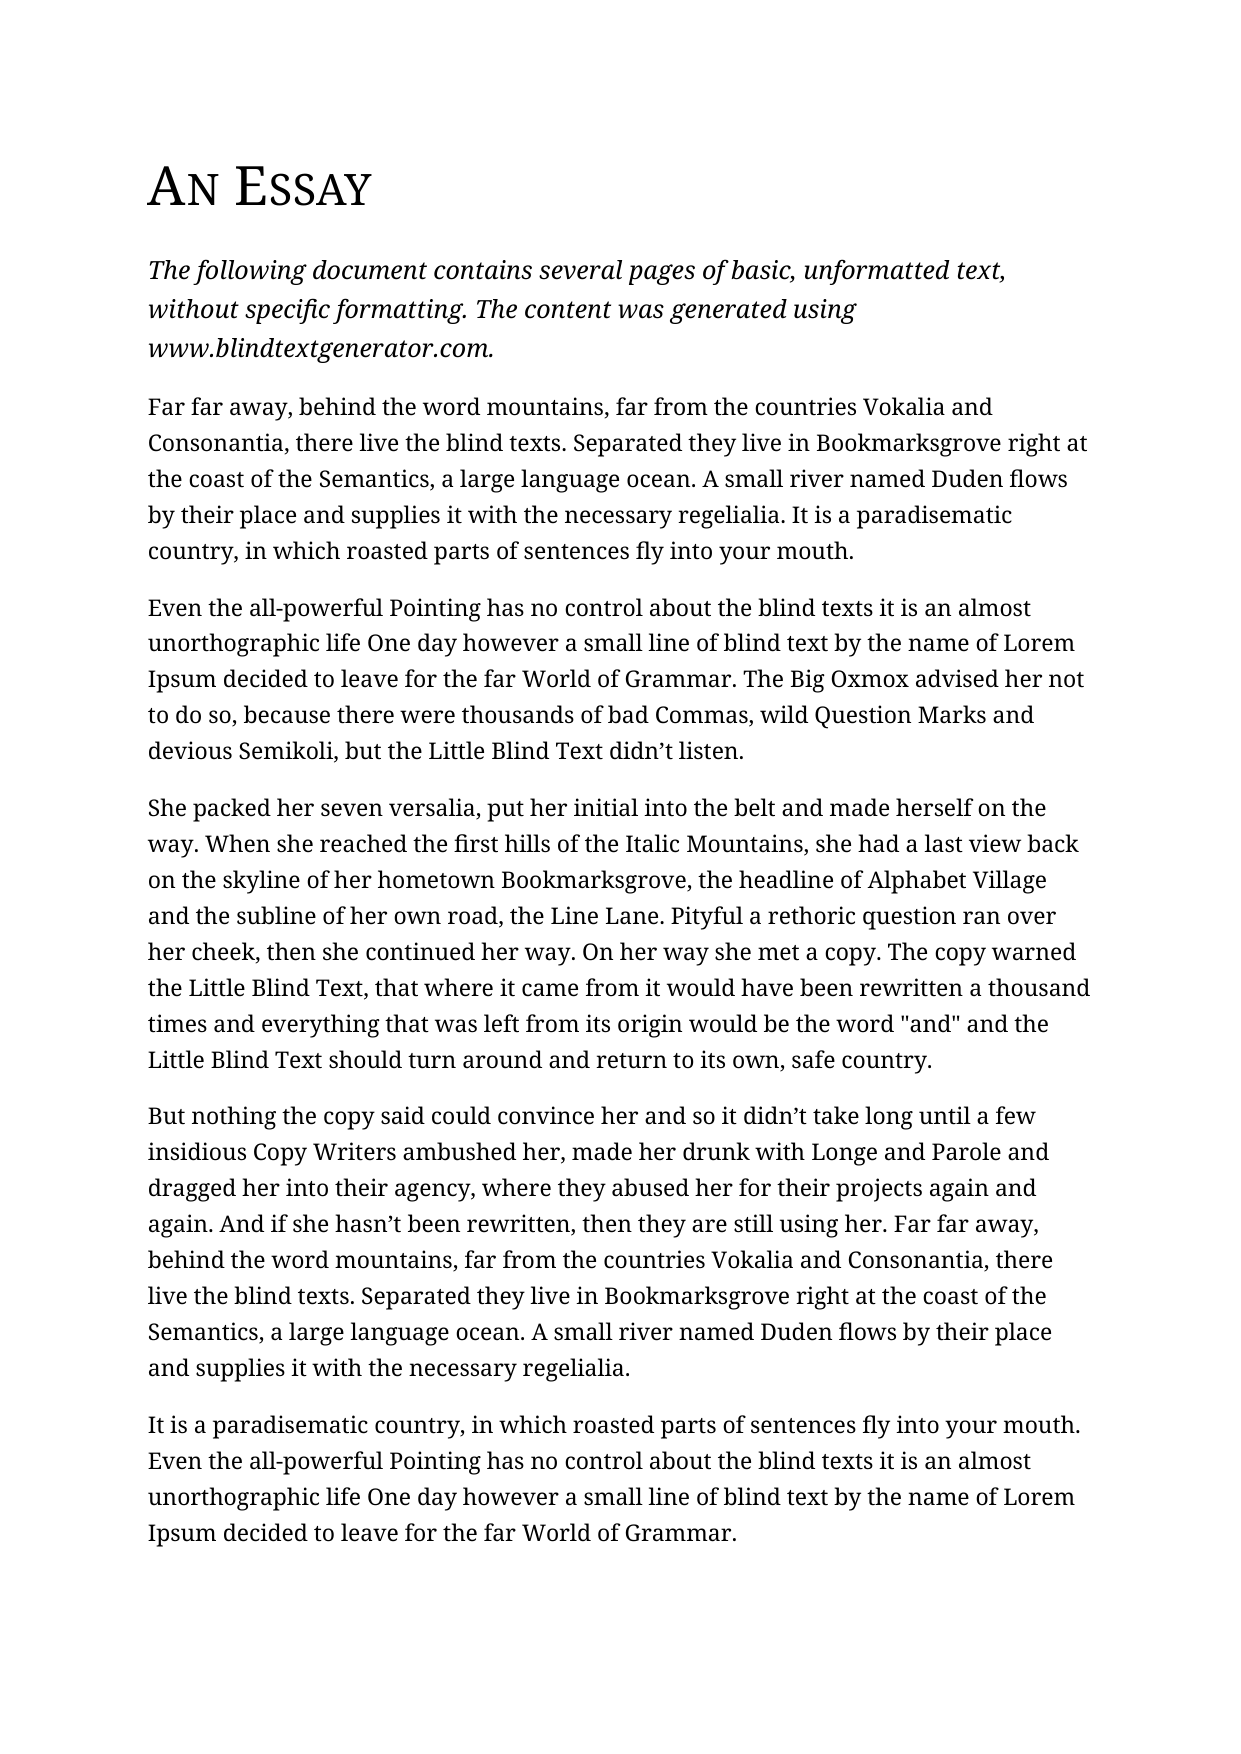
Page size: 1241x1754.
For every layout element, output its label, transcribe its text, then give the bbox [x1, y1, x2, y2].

text Even the all-powerful Pointing has no control about the blind texts it is an almost unorthographic life One day however a small line of blind text by the name of Lorem Ipsum decided to leave for the far World of Grammar. The Big Oxmox advised her not to do so, because there were thousands of bad Commas, wild Question Marks and devious Semikoli, but the Little Blind Text didn’t listen. [148, 591, 1093, 766]
title An Essay [148, 148, 1093, 221]
text But nothing the copy said could convince her and so it didn’t take long until a few insidious Copy Writers ambushed her, made her drunk with Longe and Parole and dragged her into their agency, where they abused her for their projects again and again. And if she hasn’t been rewritten, then they are still using her. Far far away, behind the word mountains, far from the countries Vokalia and Consonantia, there live the blind texts. Separated they live in Bookmarksgrove right at the coast of the Semantics, a large language ocean. A small river named Duden flows by their place and supplies it with the necessary regelialia. [148, 1100, 1093, 1383]
text She packed her seven versalia, put her initial into the belt and made herself on the way. When she reached the first hills of the Italic Mountains, she had a last view back on the skyline of her hometown Bookmarksgrove, the headline of Alphabet Village and the subline of her own road, the Line Lane. Pityful a rethoric question ran over her cheek, then she continued her way. On her way she met a copy. The copy warned the Little Blind Text, that where it came from it would have been rewritten a thousand times and everything that was left from its origin would be the word "and" and the Little Blind Text should turn around and return to its own, safe country. [148, 792, 1093, 1075]
text The following document contains several pages of basic, unformatted text, without specific formatting. The content was generated using www.blindtextgenerator.com. [148, 253, 1093, 365]
text It is a paradisematic country, in which roasted parts of sentences fly into your mouth. Even the all-powerful Pointing has no control about the blind texts it is an almost unorthographic life One day however a small line of blind text by the name of Lorem Ipsum decided to leave for the far World of Grammar. [148, 1409, 1093, 1548]
text Far far away, behind the word mountains, far from the countries Vokalia and Consonantia, there live the blind texts. Separated they live in Bookmarksgrove right at the coast of the Semantics, a large language ocean. A small river named Duden flows by their place and supplies it with the necessary regelialia. It is a paradisematic country, in which roasted parts of sentences fly into your mouth. [148, 391, 1093, 566]
